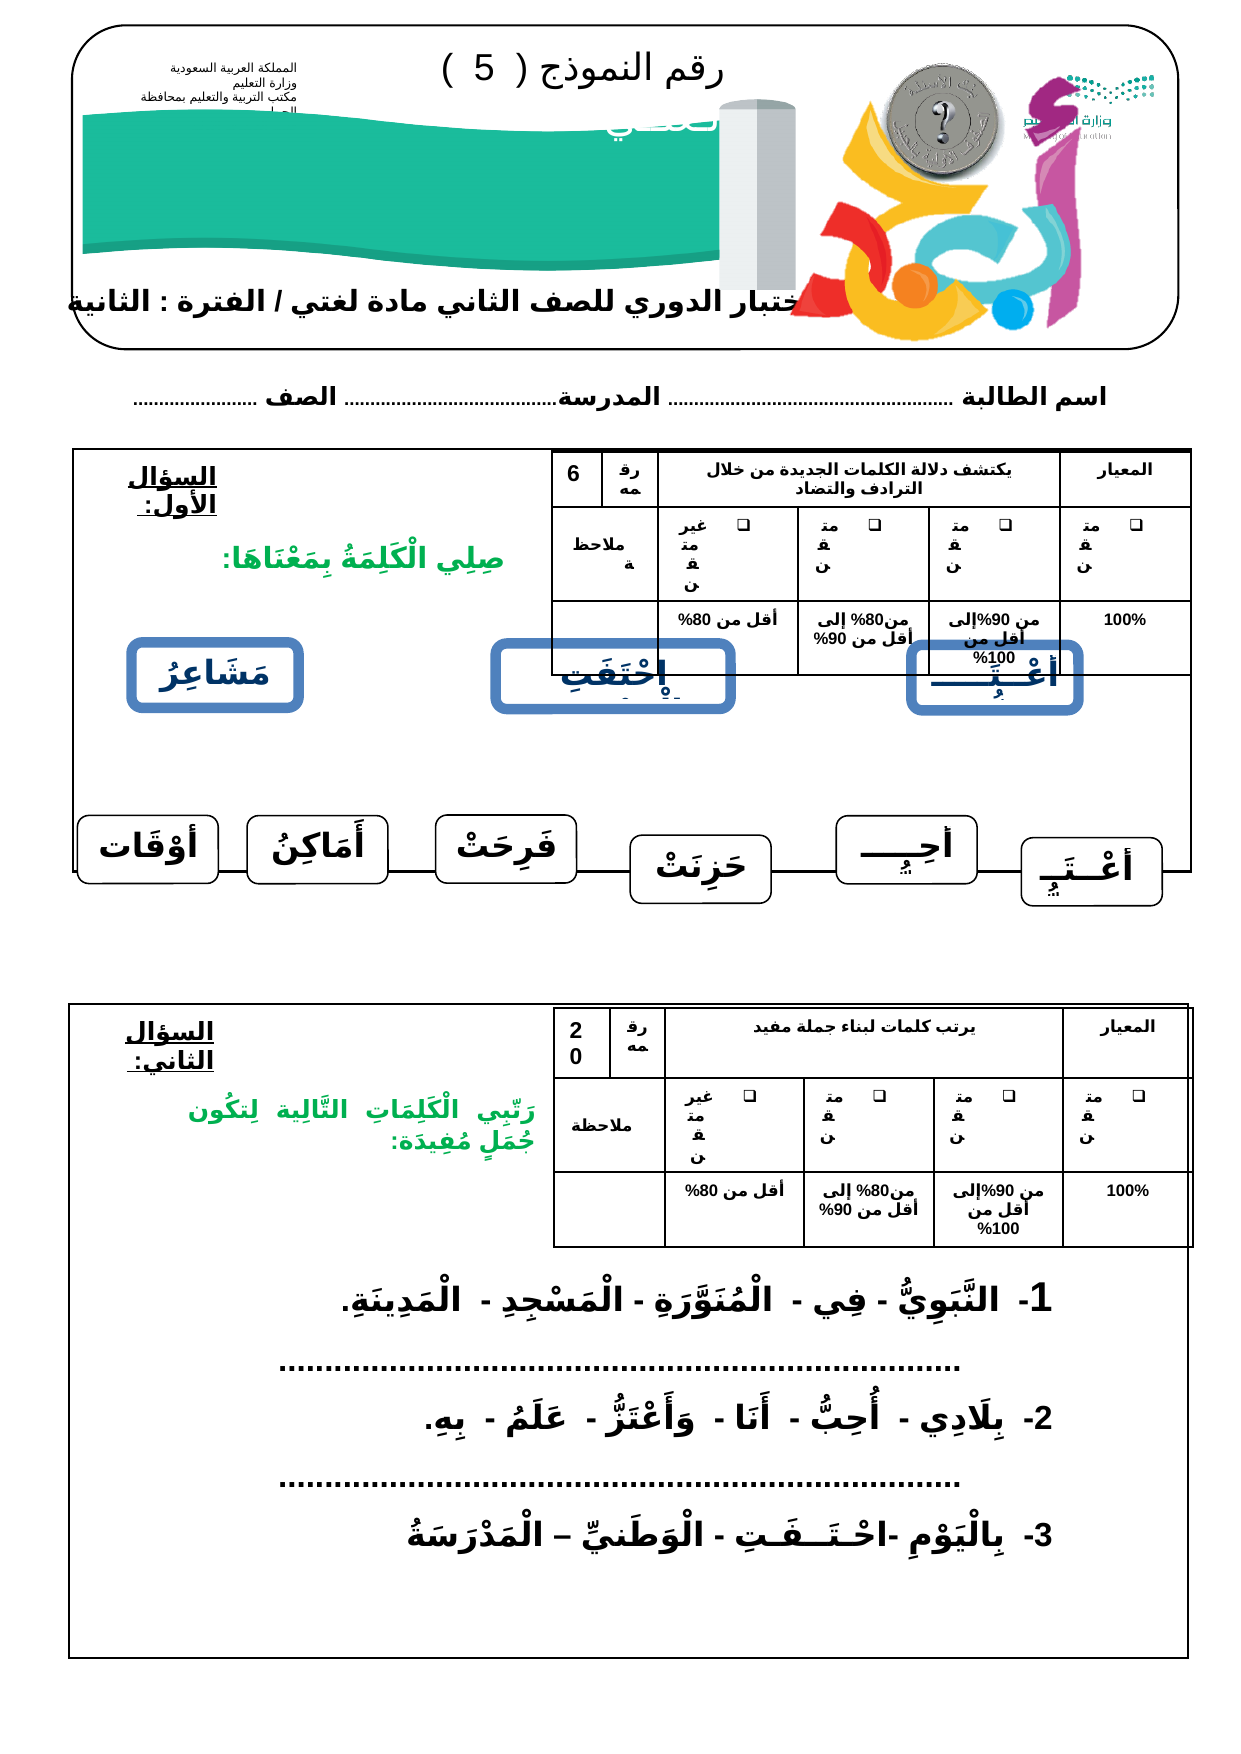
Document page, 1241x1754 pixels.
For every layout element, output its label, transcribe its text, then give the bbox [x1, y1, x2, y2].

table_header رقمه [611, 1009, 664, 1077]
table_cell من80% إلى أقل من 90% [805, 1173, 933, 1246]
table_header 6 [553, 453, 601, 506]
table_header 20 [555, 1009, 609, 1077]
table_cell من80% إلى أقل من 90% [799, 602, 928, 674]
table_header يكتشف دلالة الكلمات الجديدة من خلال الترادف والتضاد [659, 453, 1059, 506]
table_cell أقل من 80% [659, 602, 797, 674]
table_cell ملاحظة [555, 1079, 664, 1171]
table_cell أقل من 80% [666, 1173, 803, 1246]
text 3- بِالْيَوْمِ -احْـتَــفَـتِ - الْوَطَنيِّ – الْمَدْرَسَةُ [187, 1514, 637, 1553]
table_header المعيار [1061, 453, 1190, 506]
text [187, 1456, 1053, 1495]
table_cell متقن [805, 1079, 933, 1171]
table_cell [553, 602, 657, 674]
table_header رقمه [603, 453, 657, 506]
table_cell غير متقن [659, 508, 797, 600]
table_cell [555, 1173, 664, 1246]
table_cell من 90%إلى أقل من 100% [930, 602, 1059, 674]
table_header يرتب كلمات لبناء جملة مفيد [666, 1009, 1062, 1077]
table_cell ملاحظة [553, 508, 657, 600]
table_cell متقن [1061, 508, 1190, 600]
text .......................................................................... [187, 1340, 1053, 1379]
table_cell متقن [935, 1079, 1062, 1171]
text 1- النَّبَوِيُّ - فِي - الْمُنَوَّرَةِ - الْمَسْجِدِ - الْمَدِينَةِ. [187, 1272, 1053, 1320]
table_cell متقن [799, 508, 928, 600]
table_cell من 90%إلى أقل من 100% [935, 1173, 1062, 1246]
text 2- بِلَادِي - أُحِبُّ - أَنَا - وَأَعْتَزُّ - عَلَمُ - بِهِ. [187, 1398, 1053, 1437]
table_cell 100% [1061, 602, 1190, 674]
table_cell 100% [1064, 1173, 1192, 1246]
table_cell متقن [1064, 1079, 1192, 1171]
table_cell متقن [930, 508, 1059, 600]
table_cell غير متقن [666, 1079, 803, 1171]
text رَتّبِي الْكَلِمَاتِ التَّالِية لِتكُون جُمَلٍ مُفِيدَة: [187, 1095, 553, 1155]
table_header المعيار [1064, 1009, 1192, 1077]
picture [82, 53, 1165, 352]
text صِلِي الْكَلِمَةُ بِمَعْنَاهَا: [187, 541, 551, 575]
